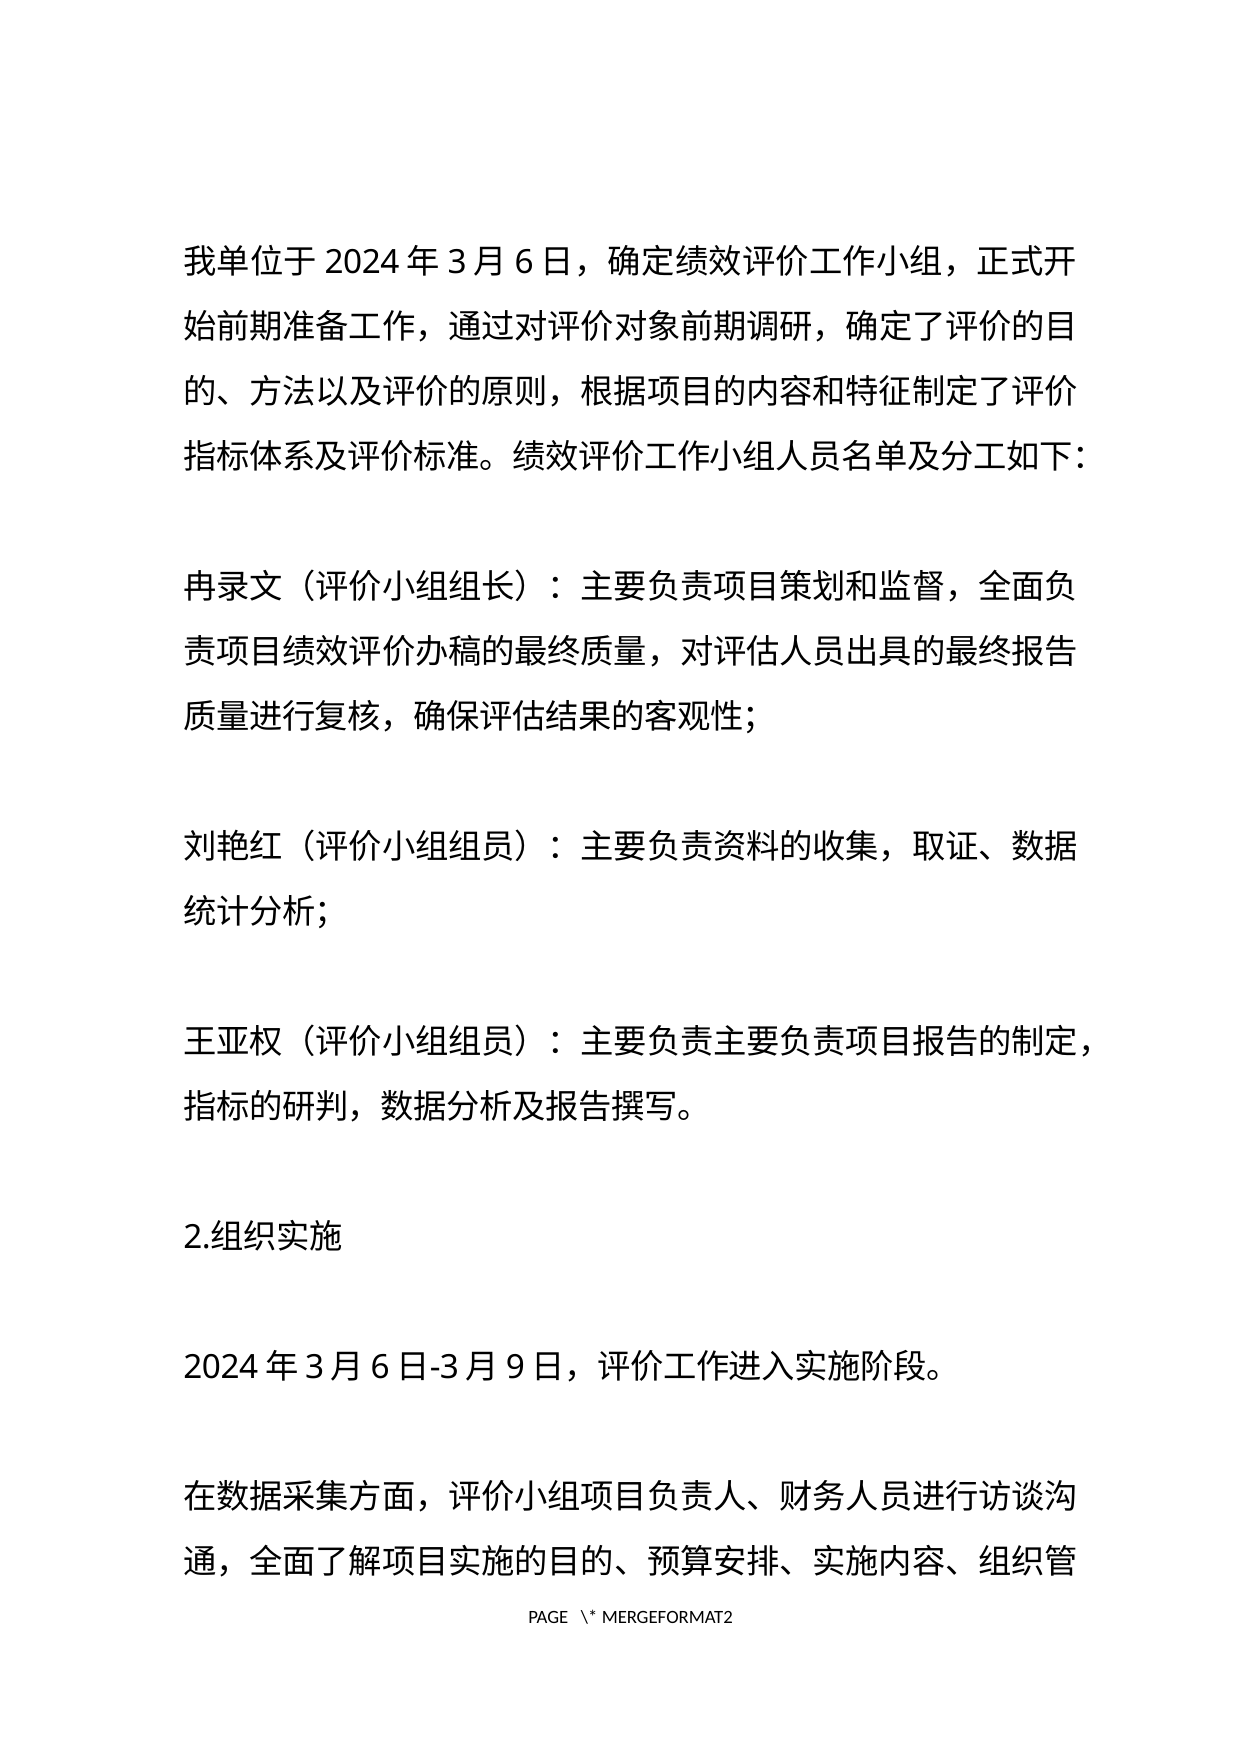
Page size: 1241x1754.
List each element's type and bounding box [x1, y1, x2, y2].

text [183, 162, 1078, 1592]
